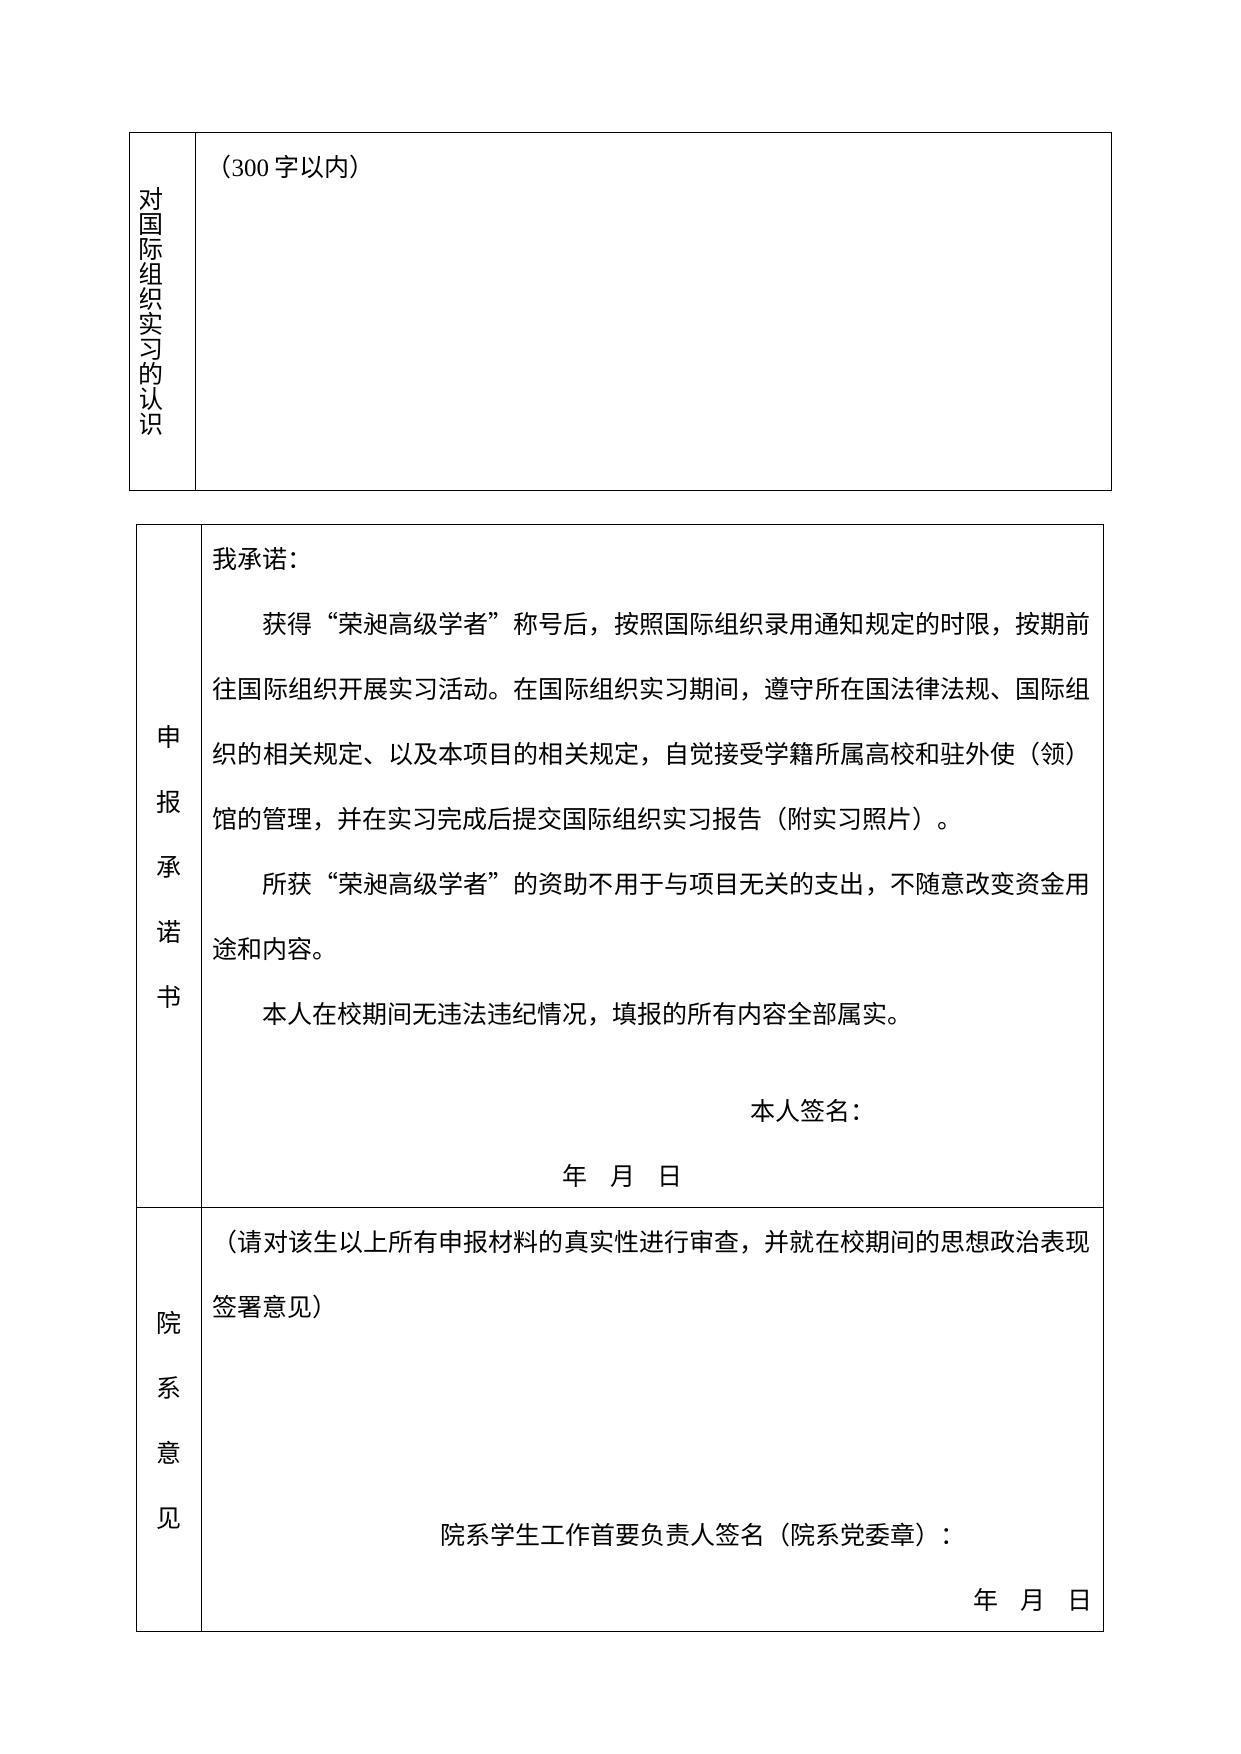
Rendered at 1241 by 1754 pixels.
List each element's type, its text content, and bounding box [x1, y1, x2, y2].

table_cell （请对该生以上所有申报材料的真实性进行审查，并就在校期间的思想政治表现签署意见） 院系学生工作首要负责人签名（院系党委章）： 年 月 日 [202, 1208, 1103, 1631]
table_cell 院 系 意 见 [137, 1208, 201, 1631]
table_cell （300字以内） [196, 133, 1111, 490]
table_header 我承诺： 获得“荣昶高级学者”称号后，按照国际组织录用通知规定的时限，按期前往国际组织开展实习活动。在国际组织实习期间，遵守所在国法律法规、国际组织的相关规定、以及本项目的相关规定，自觉接受学籍所属高校和驻外使（领）馆的管理，并在实习完成后提交国际组织实习报告（附实习照片）。 所获“荣昶高级学者”的资助不用于与项目无关的支出，不随意改变资金用途和内容。 本人在校期间无违法违纪情况，填报的所有内容全部属实。 本人签名： 年 月 日 [202, 525, 1103, 1207]
table_cell 对国际组织实习的认识 [130, 133, 195, 490]
table_header 申报承诺书 [137, 525, 201, 1207]
